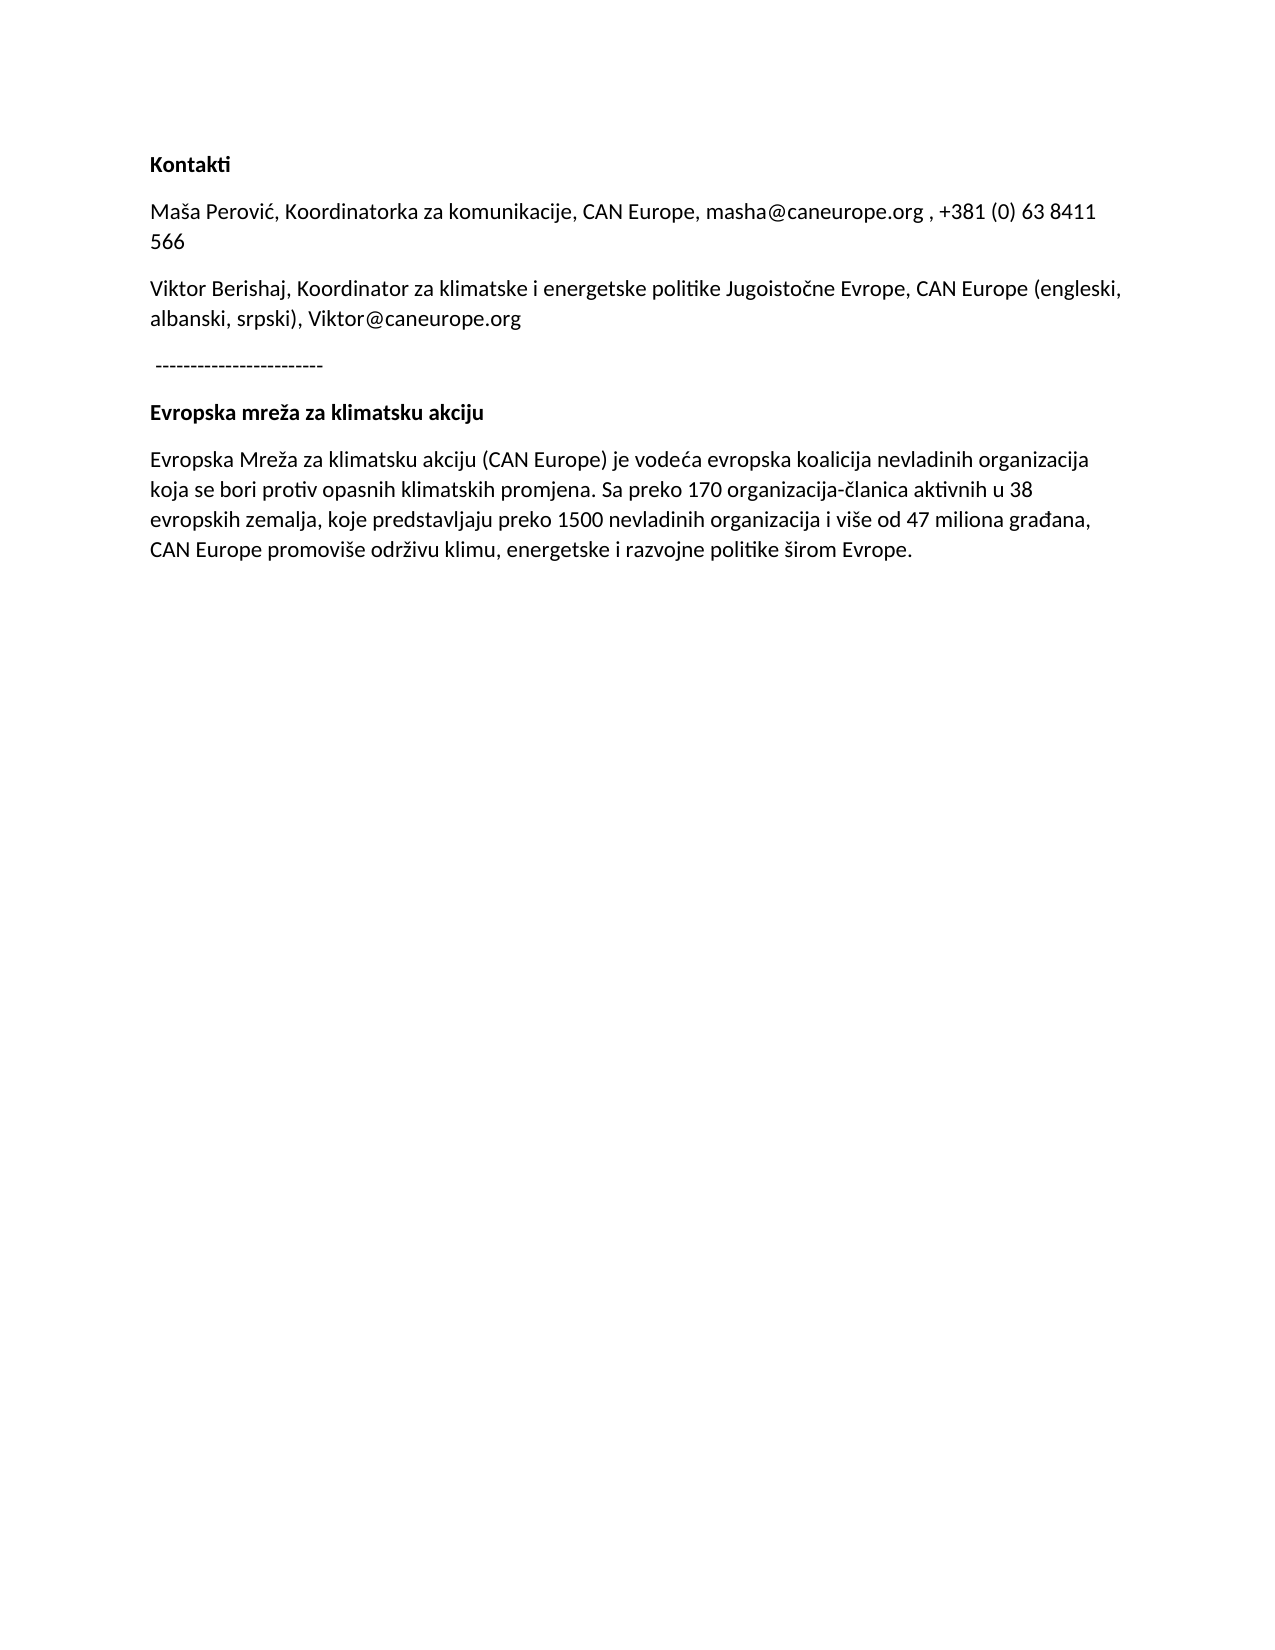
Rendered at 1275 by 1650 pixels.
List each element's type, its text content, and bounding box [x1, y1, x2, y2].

text Kontakti [150, 150, 1125, 178]
text Maša Perović, Koordinatorka za komunikacije, CAN Europe, masha@caneurope.org , +381 (0) 63 8411 566 [150, 197, 1125, 255]
text ------------------------ [150, 351, 1125, 379]
text Viktor Berishaj, Koordinator za klimatske i energetske politike Jugoistočne Evrope, CAN Europe (engleski, albanski, srpski), Viktor@caneurope.org [150, 274, 1125, 332]
text Evropska Mreža za klimatsku akciju (CAN Europe) je vodeća evropska koalicija nevladinih organizacija koja se bori protiv opasnih klimatskih promjena. Sa preko 170 organizacija-članica aktivnih u 38 evropskih zemalja, koje predstavljaju preko 1500 nevladinih organizacija i više od 47 miliona građana, CAN Europe promoviše održivu klimu, energetske i razvojne politike širom Evrope. [150, 445, 1125, 563]
text Evropska mreža za klimatsku akciju [150, 398, 1125, 426]
